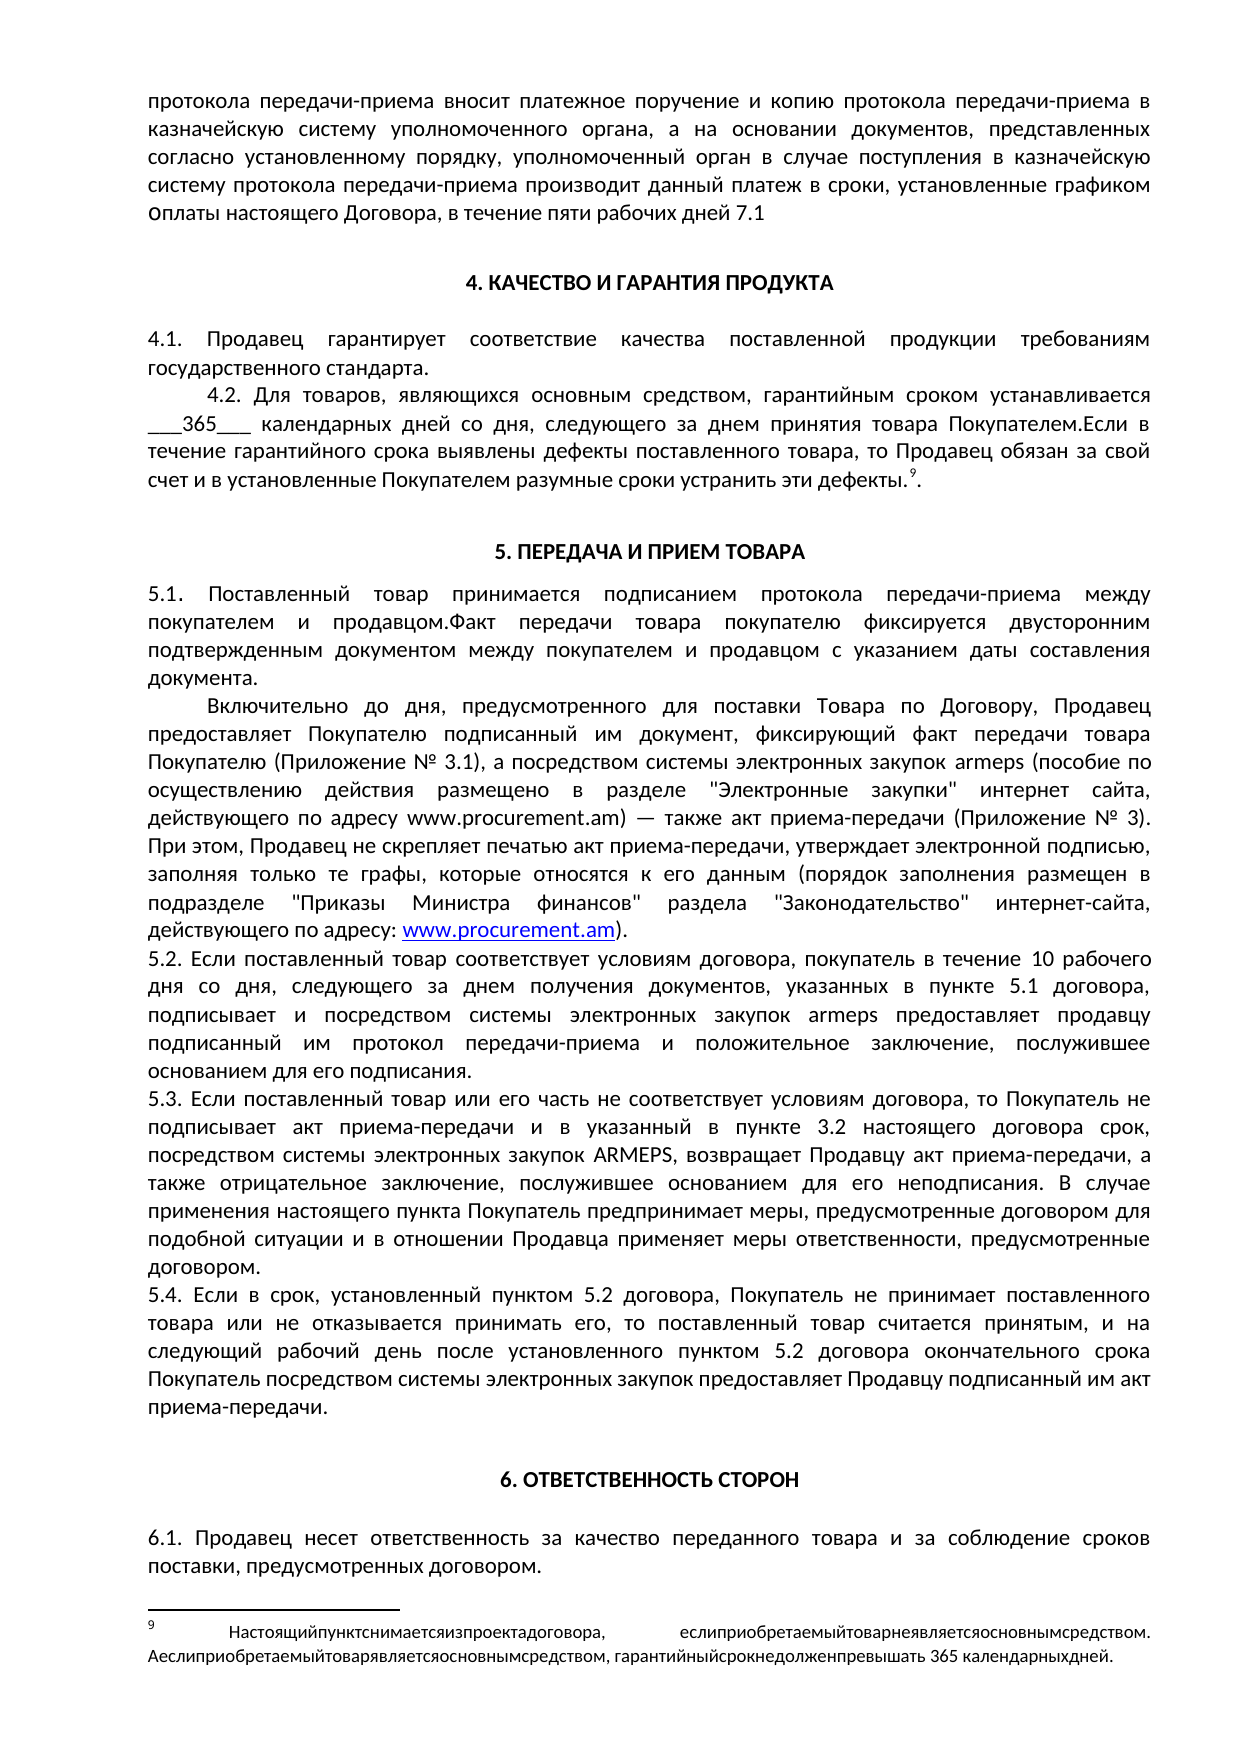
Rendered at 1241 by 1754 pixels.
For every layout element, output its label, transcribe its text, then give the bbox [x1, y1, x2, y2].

text 6.1. Продавец несет ответственность за качество переданного товара и за соблюдение сроков поставки, предусмотренных договором. [148, 1523, 1152, 1579]
text 5.3. Если поставленный товар или его часть не соответствует условиям договора, то Покупатель не подписывает акт приема-передачи и в указанный в пункте 3.2 настоящего договора срок, посредством системы электронных закупок ARMEPS, возвращает Продавцу акт приема-передачи, а также отрицательное заключение, послужившее основанием для его неподписания. В случае применения настоящего пункта Покупатель предпринимает меры, предусмотренные договором для подобной ситуации и в отношении Продавца применяет меры ответственности, предусмотренные договором. [148, 1084, 1152, 1280]
text 5. ПЕРЕДАЧА И ПРИЕМ ТОВАРА [148, 537, 1152, 565]
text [148, 86, 1152, 227]
text 5.1․ Поставленный товар принимается подписанием протокола передачи-приема между покупателем и продавцом.Факт передачи товара покупателю фиксируется двусторонним подтвержденным документом между покупателем и продавцом с указанием даты составления документа. [148, 579, 1152, 691]
text 4.2. Для товаров, являющихся основным средством, гарантийным сроком устанавливается ___365___ календарных дней со дня, следующего за днем принятия товара Покупателем.Если в течение гарантийного срока выявлены дефекты поставленного товара, то Продавец обязан за свой счет и в установленные Покупателем разумные сроки устранить эти дефекты.. [148, 381, 1152, 493]
text 4.1. Продавец гарантирует соответствие качества поставленной продукции требованиям государственного стандарта. [148, 324, 1152, 381]
text Включительно до дня, предусмотренного для поставки Товара по Договору, Продавец предоставляет Покупателю подписанный им документ, фиксирующий факт передачи товара Покупателю (Приложение № 3.1), а посредством системы электронных закупок armeps (пособие по осуществлению действия размещено в разделе "Электронные закупки" интернет сайта, действующего по адресу www.procurement.am) — также акт приема-передачи (Приложение № 3). При этом, Продавец не скрепляет печатью акт приема-передачи, утверждает электронной подписью, заполняя только те графы, которые относятся к его данным (порядок заполнения размещен в подразделе "Приказы Министра финансов" раздела "Законодательство" интернет-сайта, действующего по адресу: www.procurement.am). [148, 691, 1152, 944]
text 5.4. Если в срок, установленный пунктом 5.2 договора, Покупатель не принимает поставленного товара или не отказывается принимать его, то поставленный товар считается принятым, и на следующий рабочий день после установленного пунктом 5.2 договора окончательного срока Покупатель посредством системы электронных закупок предоставляет Продавцу подписанный им акт приема-передачи. [148, 1280, 1152, 1420]
text 6. ОТВЕТСТВЕННОСТЬ СТОРОН [148, 1465, 1152, 1493]
text 5.2. Если поставленный товар соответствует условиям договора, покупатель в течение 10 рабочего дня со дня, следующего за днем получения документов, указанных в пункте 5.1 договора, подписывает и посредством системы электронных закупок armeps предоставляет продавцу подписанный им протокол передачи-приема и положительное заключение, послужившее основанием для его подписания. [148, 944, 1152, 1084]
text 4. КАЧЕСТВО И ГАРАНТИЯ ПРОДУКТА [148, 268, 1152, 297]
